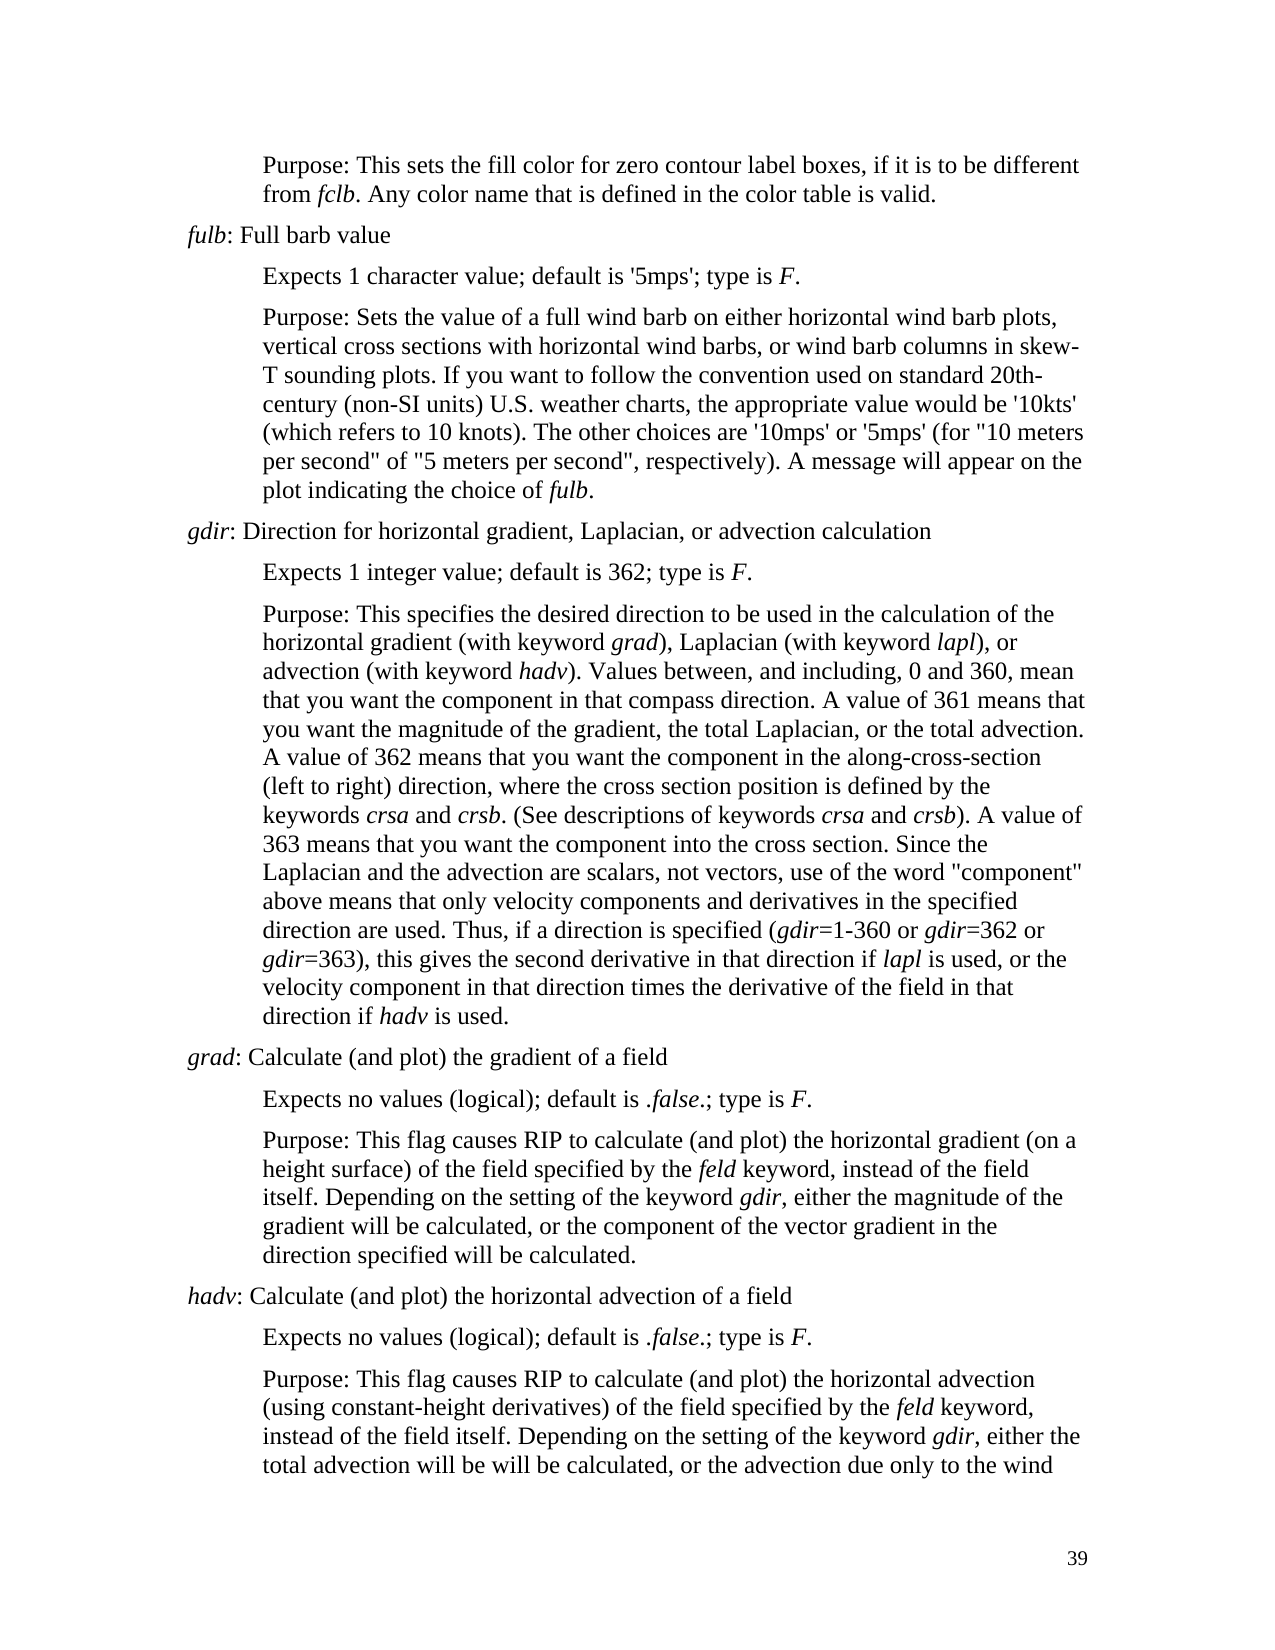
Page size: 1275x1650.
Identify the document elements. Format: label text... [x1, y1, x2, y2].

text Purpose: This sets the fill color for label boxes. Any color name that is defined in the color table is valid. [262, 261, 1087, 319]
text fclo: Fill color for low label boxes in contour plots [187, 331, 1087, 360]
text Purpose: This sets the fill color for zero contour label boxes, if it is to be different from fclb. Any color name that is defined in the color table is valid. [262, 719, 1087, 776]
text Expects 1 character value; default is '5mps'; type is F. [262, 830, 1087, 859]
text fcnl: Fill color for negative contour label boxes in contour plots [187, 484, 1087, 512]
text Expects 1 character value; default is the value of fchl; type is F. [262, 372, 1087, 401]
text fczr: Fill color for zero contour label boxes in contour plots [187, 636, 1087, 665]
text Purpose: This sets the fill color for negative contour label boxes, if it is to be different from fclb. Any color name that is defined in the color table is valid. [262, 566, 1087, 624]
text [262, 1167, 1087, 1484]
text Purpose: Sets the value of a full wind barb on either horizontal wind barb plots, vertical cross sections with horizontal wind barbs, or wind barb columns in skew-T sounding plots. If you want to follow the convention used on standard 20th-century (non-SI units) U.S. weather charts, the appropriate value would be '10kts' (which refers to 10 knots). The other choices are '10mps' or '5mps' (for "10 meters per second" of "5 meters per second", respectively). A message will appear on the plot indicating the choice of fulb. [262, 871, 1087, 1072]
text gdir: Direction for horizontal gradient, Laplacian, or advection calculation [187, 1085, 1087, 1114]
text Expects 1 character value; default is '999999', which means "do not fill"; type is F. [262, 191, 1087, 249]
text Expects 1 character value; default is the value of fclb; type is F. [262, 525, 1087, 554]
text fulb: Full barb value [187, 789, 1087, 817]
text fclb: Fill color for label boxes in contour plots [187, 150, 1087, 179]
text Expects 1 character value; default is the value of fclb; type is F. [262, 677, 1087, 706]
text Expects 1 integer value; default is 362; type is F. [262, 1126, 1087, 1155]
text Purpose: This sets the fill color for low label boxes, if it is to be different from fchl. Any color name that is defined in the color table is valid. [262, 414, 1087, 471]
